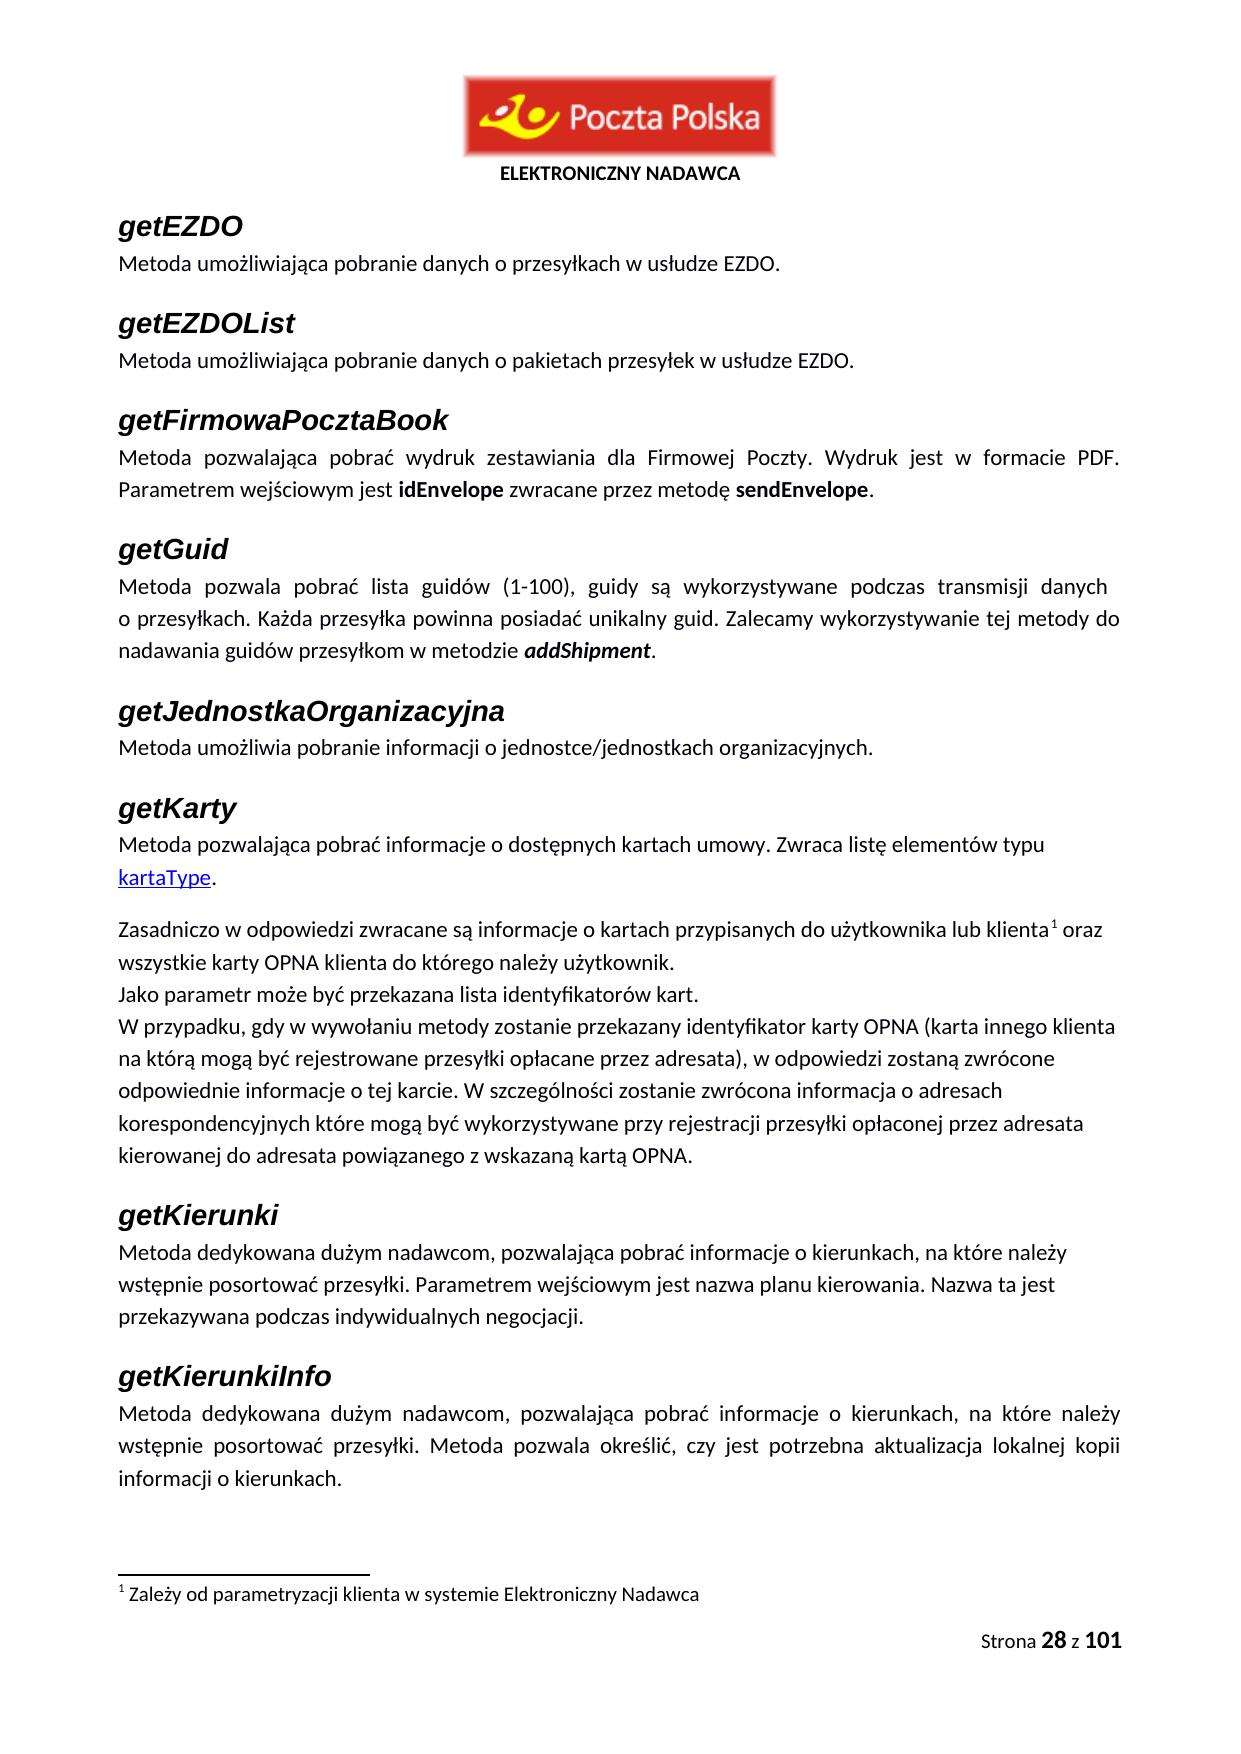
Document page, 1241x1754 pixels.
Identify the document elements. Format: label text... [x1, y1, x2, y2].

subtitle getEZDO [118, 209, 1122, 243]
text Metoda pozwalająca pobrać informacje o dostępnych kartach umowy. Zwraca listę elementów typu kartaType. [118, 830, 1122, 891]
subtitle getKierunki [118, 1198, 1122, 1232]
subtitle getJednostkaOrganizacyjna [118, 694, 1122, 727]
text Jako parametr może być przekazana lista identyfikatorów kart. W przypadku, gdy w wywołaniu metody zostanie przekazany identyfikator karty OPNA (karta innego klienta na którą mogą być rejestrowane przesyłki opłacane przez adresata), w odpowiedzi zostaną zwrócone odpowiednie informacje o tej karcie. W szczególności zostanie zwrócona informacja o adresach korespondencyjnych które mogą być wykorzystywane przy rejestracji przesyłki opłaconej przez adresata kierowanej do adresata powiązanego z wskazaną kartą OPNA. [118, 980, 1122, 1169]
text Metoda dedykowana dużym nadawcom, pozwalająca pobrać informacje o kierunkach, na które należy wstępnie posortować przesyłki. Metoda pozwala określić, czy jest potrzebna aktualizacja lokalnej kopii informacji o kierunkach. [118, 1399, 1122, 1492]
subtitle getKarty [118, 791, 1122, 824]
text Metoda dedykowana dużym nadawcom, pozwalająca pobrać informacje o kierunkach, na które należy wstępnie posortować przesyłki. Parametrem wejściowym jest nazwa planu kierowania. Nazwa ta jest przekazywana podczas indywidualnych negocjacji. [118, 1238, 1122, 1330]
subtitle getKierunkiInfo [118, 1359, 1122, 1393]
text Metoda umożliwia pobranie informacji o jednostce/jednostkach organizacyjnych. [118, 733, 1122, 761]
text Metoda pozwalająca pobrać wydruk zestawiania dla Firmowej Poczty. Wydruk jest w formacie PDF. Parametrem wejściowym jest idEnvelope zwracane przez metodę sendEnvelope. [118, 443, 1122, 503]
text Metoda umożliwiająca pobranie danych o przesyłkach w usłudze EZDO. [118, 249, 1122, 277]
text Metoda umożliwiająca pobranie danych o pakietach przesyłek w usłudze EZDO. [118, 346, 1122, 374]
text Zasadniczo w odpowiedzi zwracane są informacje o kartach przypisanych do użytkownika lub klienta oraz wszystkie karty OPNA klienta do którego należy użytkownik. [118, 916, 1122, 976]
subtitle getFirmowaPocztaBook [118, 403, 1122, 437]
text Metoda pozwala pobrać lista guidów (1-100), guidy są wykorzystywane podczas transmisji danych o przesyłkach. Każda przesyłka powinna posiadać unikalny guid. Zalecamy wykorzystywanie tej metody do nadawania guidów przesyłkom w metodzie addShipment. [118, 572, 1122, 664]
picture [461, 73, 779, 160]
subtitle getGuid [118, 532, 1122, 566]
subtitle getEZDOList [118, 306, 1122, 340]
